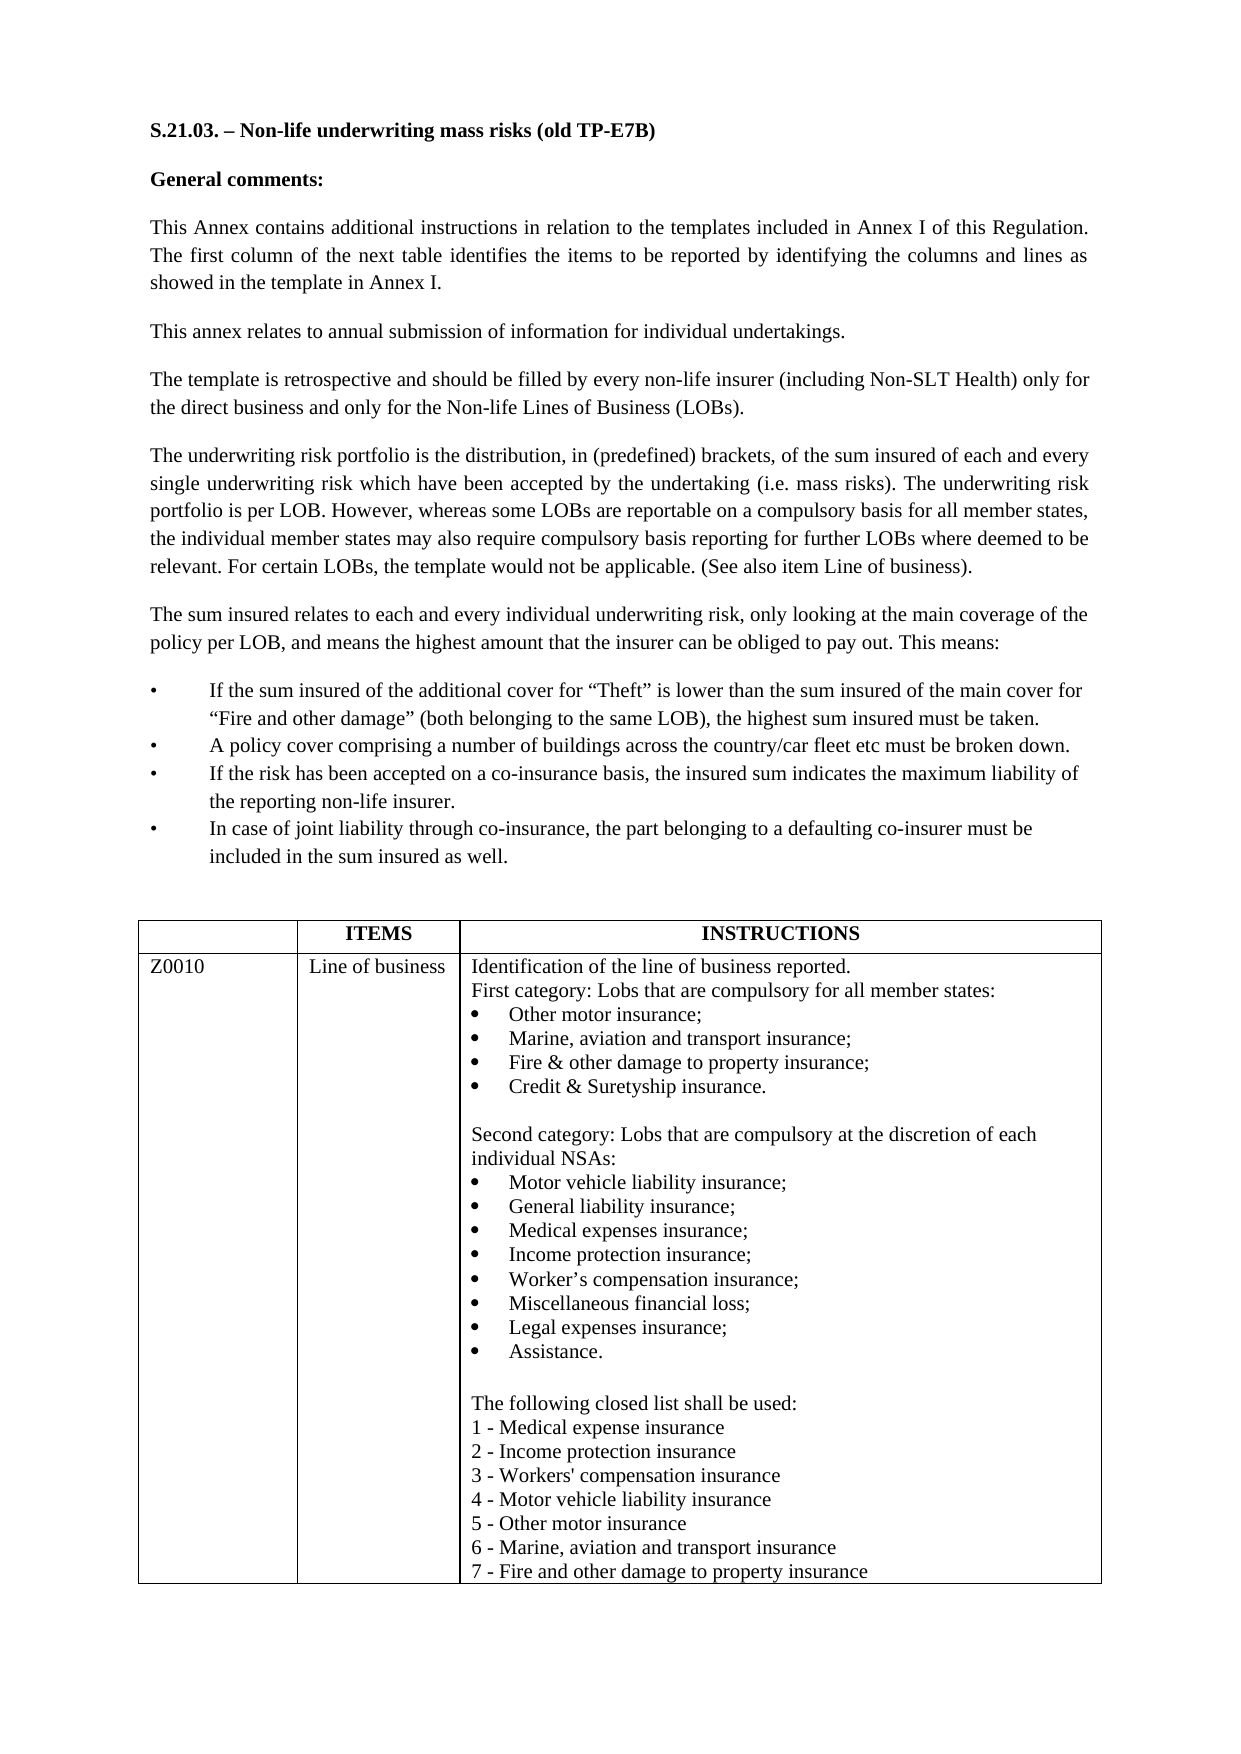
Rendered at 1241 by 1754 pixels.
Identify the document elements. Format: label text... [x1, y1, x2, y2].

text The sum insured relates to each and every individual underwriting risk, only looking at the main coverage of the policy per LOB, and means the highest amount that the insurer can be obliged to pay out. This means: [150, 602, 1090, 654]
table_cell Line of business [298, 954, 459, 1583]
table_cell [461, 954, 1101, 1583]
text • In case of joint liability through co-insurance, the part belonging to a defaulting co-insurer must be included in the sum insured as well. [150, 816, 1090, 868]
table_header ITEMS [298, 921, 459, 953]
text • If the sum insured of the additional cover for “Theft” is lower than the sum insured of the main cover for “Fire and other damage” (both belonging to the same LOB), the highest sum insured must be taken. [150, 678, 1090, 730]
text This annex relates to annual submission of information for individual undertakings. [150, 319, 1090, 343]
text • A policy cover comprising a number of buildings across the country/car fleet etc must be broken down. [150, 733, 1090, 757]
text The template is retrospective and should be filled by every non-life insurer (including Non-SLT Health) only for the direct business and only for the Non-life Lines of Business (LOBs). [150, 367, 1090, 419]
text This Annex contains additional instructions in relation to the templates included in Annex I of this Regulation. The first column of the next table identifies the items to be reported by identifying the columns and lines as showed in the template in Annex I. [150, 215, 1090, 294]
table_cell Z0010 [139, 954, 297, 1583]
table_header INSTRUCTIONS [461, 921, 1101, 953]
text S.21.03. – Non-life underwriting mass risks (old TP-E7B) [150, 118, 1090, 142]
text The underwriting risk portfolio is the distribution, in (predefined) brackets, of the sum insured of each and every single underwriting risk which have been accepted by the undertaking (i.e. mass risks). The underwriting risk portfolio is per LOB. However, whereas some LOBs are reportable on a compulsory basis for all member states, the individual member states may also require compulsory basis reporting for further LOBs where deemed to be relevant. For certain LOBs, the template would not be applicable. (See also item Line of business). [150, 443, 1090, 578]
table_header [139, 921, 297, 953]
text • If the risk has been accepted on a co-insurance basis, the insured sum indicates the maximum liability of the reporting non-life insurer. [150, 761, 1090, 813]
text General comments: [150, 167, 1090, 191]
